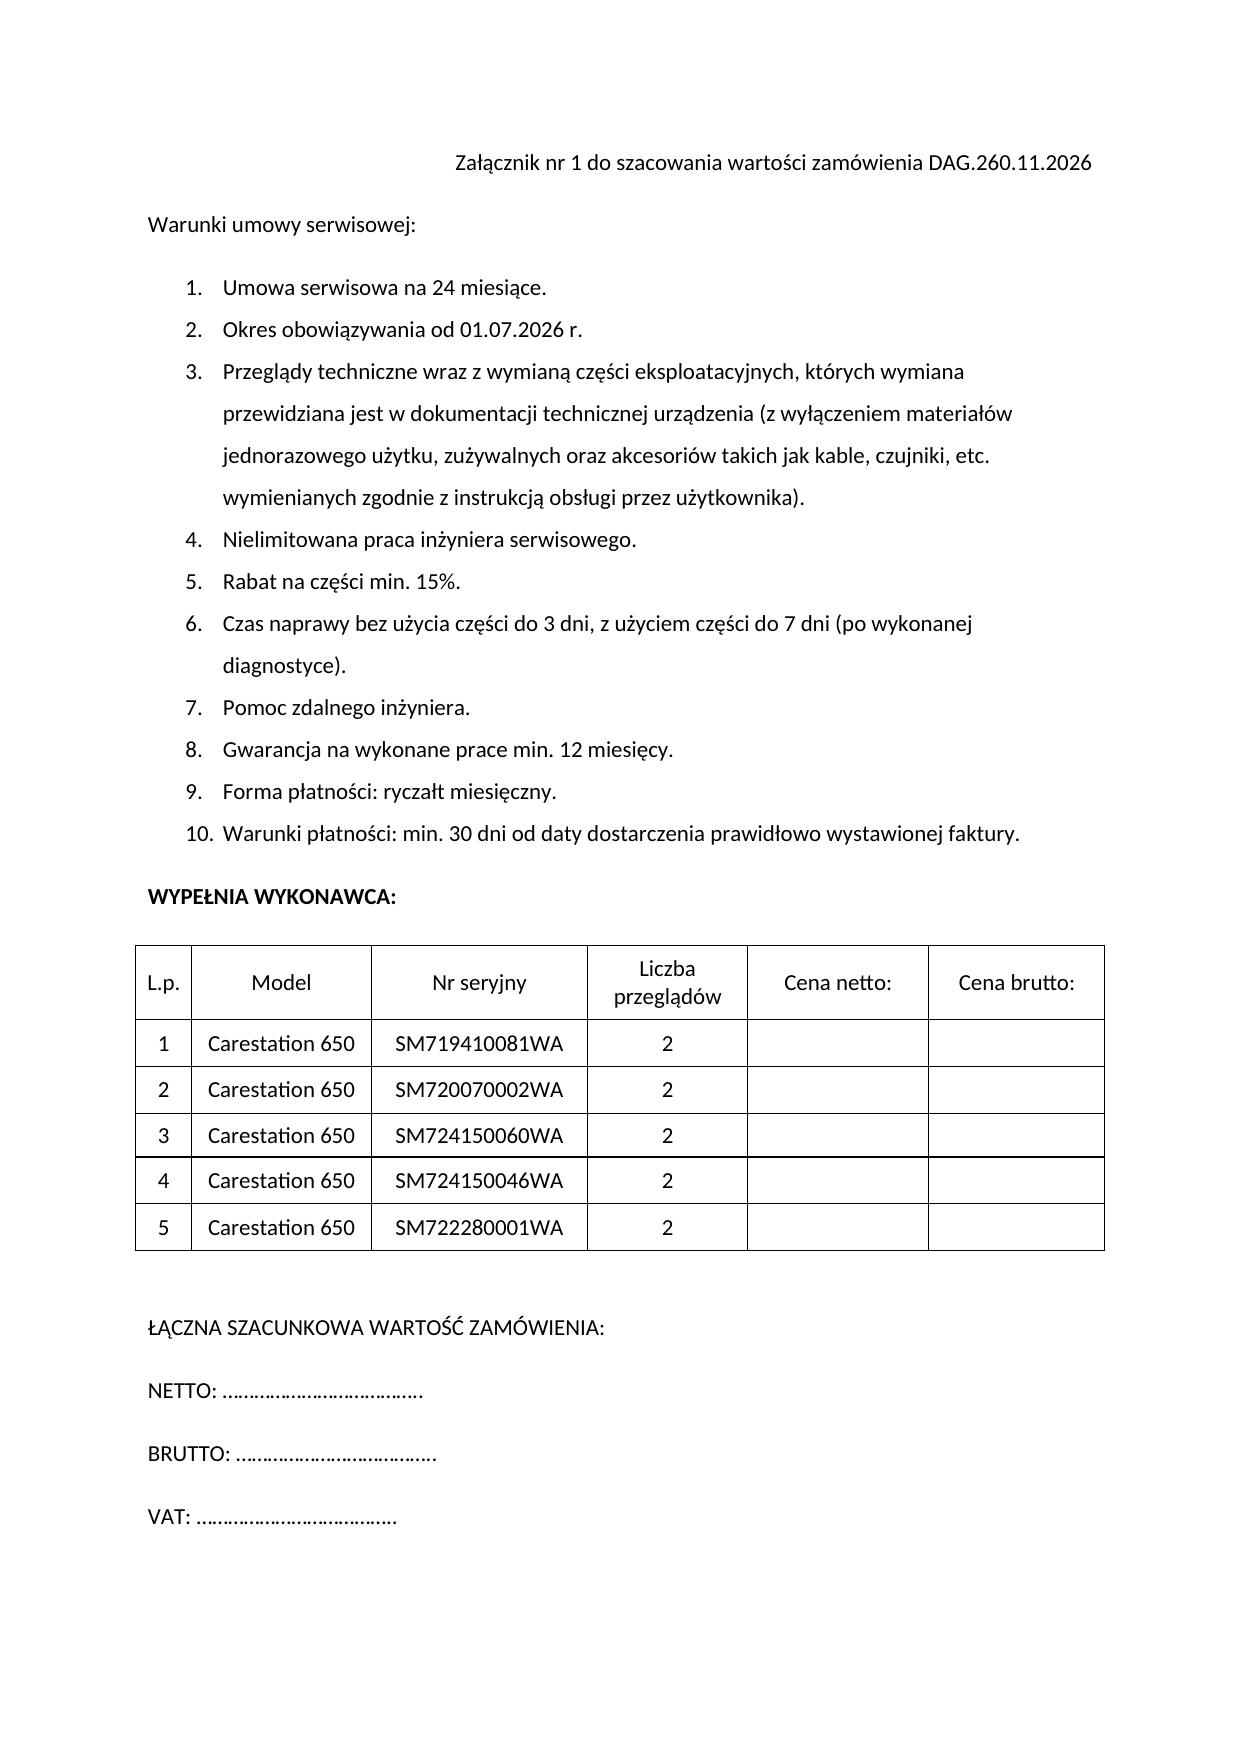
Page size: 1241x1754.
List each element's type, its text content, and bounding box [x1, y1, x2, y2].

list Pomoc zdalnego inżyniera. [185, 693, 1093, 721]
table_header Cena brutto: [929, 946, 1104, 1019]
list Czas naprawy bez użycia części do 3 dni, z użyciem części do 7 dni (po wykonanej diagnostyce). [185, 609, 1093, 679]
table_cell 5 [136, 1204, 191, 1249]
table_cell 2 [588, 1158, 747, 1203]
table_cell [929, 1114, 1104, 1156]
list Nielimitowana praca inżyniera serwisowego. [185, 525, 1093, 553]
text WYPEŁNIA WYKONAWCA: [148, 882, 1093, 910]
table_cell Carestation 650 [192, 1204, 371, 1249]
table_cell 1 [136, 1020, 191, 1066]
table_cell [748, 1020, 928, 1066]
table_cell [929, 1020, 1104, 1066]
list Okres obowiązywania od 01.07.2026 r. [185, 315, 1093, 343]
text Warunki umowy serwisowej: [148, 210, 1093, 238]
table_cell [748, 1067, 928, 1112]
table_header Cena netto: [748, 946, 928, 1019]
table_cell 2 [588, 1067, 747, 1112]
table_header Nr seryjny [372, 946, 587, 1019]
table_cell [748, 1204, 928, 1249]
table_cell [929, 1158, 1104, 1203]
table_cell Carestation 650 [192, 1020, 371, 1066]
table_header L.p. [136, 946, 191, 1019]
text ŁĄCZNA SZACUNKOWA WARTOŚĆ ZAMÓWIENIA: [148, 1313, 1093, 1341]
table_cell SM720070002WA [372, 1067, 587, 1112]
table_cell 2 [588, 1020, 747, 1066]
table_cell SM724150060WA [372, 1114, 587, 1156]
list Gwarancja na wykonane prace min. 12 miesięcy. [185, 735, 1093, 763]
table_header Liczba przeglądów [588, 946, 747, 1019]
table_cell SM724150046WA [372, 1158, 587, 1203]
table_cell 2 [588, 1114, 747, 1156]
table_cell Carestation 650 [192, 1114, 371, 1156]
table_cell 3 [136, 1114, 191, 1156]
text NETTO: ……………………………….. [148, 1376, 1093, 1404]
table_cell [929, 1204, 1104, 1249]
table_cell SM722280001WA [372, 1204, 587, 1249]
table_cell 2 [136, 1067, 191, 1112]
list Warunki płatności: min. 30 dni od daty dostarczenia prawidłowo wystawionej faktury. [185, 819, 1093, 847]
text Załącznik nr 1 do szacowania wartości zamówienia DAG.260.11.2026 [148, 148, 1093, 176]
table_cell [929, 1067, 1104, 1112]
table_cell 2 [588, 1204, 747, 1249]
list Rabat na części min. 15%. [185, 567, 1093, 595]
text VAT: ……………………………….. [148, 1502, 1093, 1530]
table_cell [748, 1158, 928, 1203]
list Przeglądy techniczne wraz z wymianą części eksploatacyjnych, których wymiana przewidziana jest w dokumentacji technicznej urządzenia (z wyłączeniem materiałów jednorazowego użytku, zużywalnych oraz akcesoriów takich jak kable, czujniki, etc. wymienianych zgodnie z instrukcją obsługi przez użytkownika). [185, 357, 1093, 511]
list Forma płatności: ryczałt miesięczny. [185, 777, 1093, 805]
table_cell 4 [136, 1158, 191, 1203]
table_header Model [192, 946, 371, 1019]
table_cell Carestation 650 [192, 1158, 371, 1203]
table_cell Carestation 650 [192, 1067, 371, 1112]
text BRUTTO: ……………………………….. [148, 1439, 1093, 1467]
table_cell [748, 1114, 928, 1156]
table_cell SM719410081WA [372, 1020, 587, 1066]
list Umowa serwisowa na 24 miesiące. [185, 273, 1093, 301]
